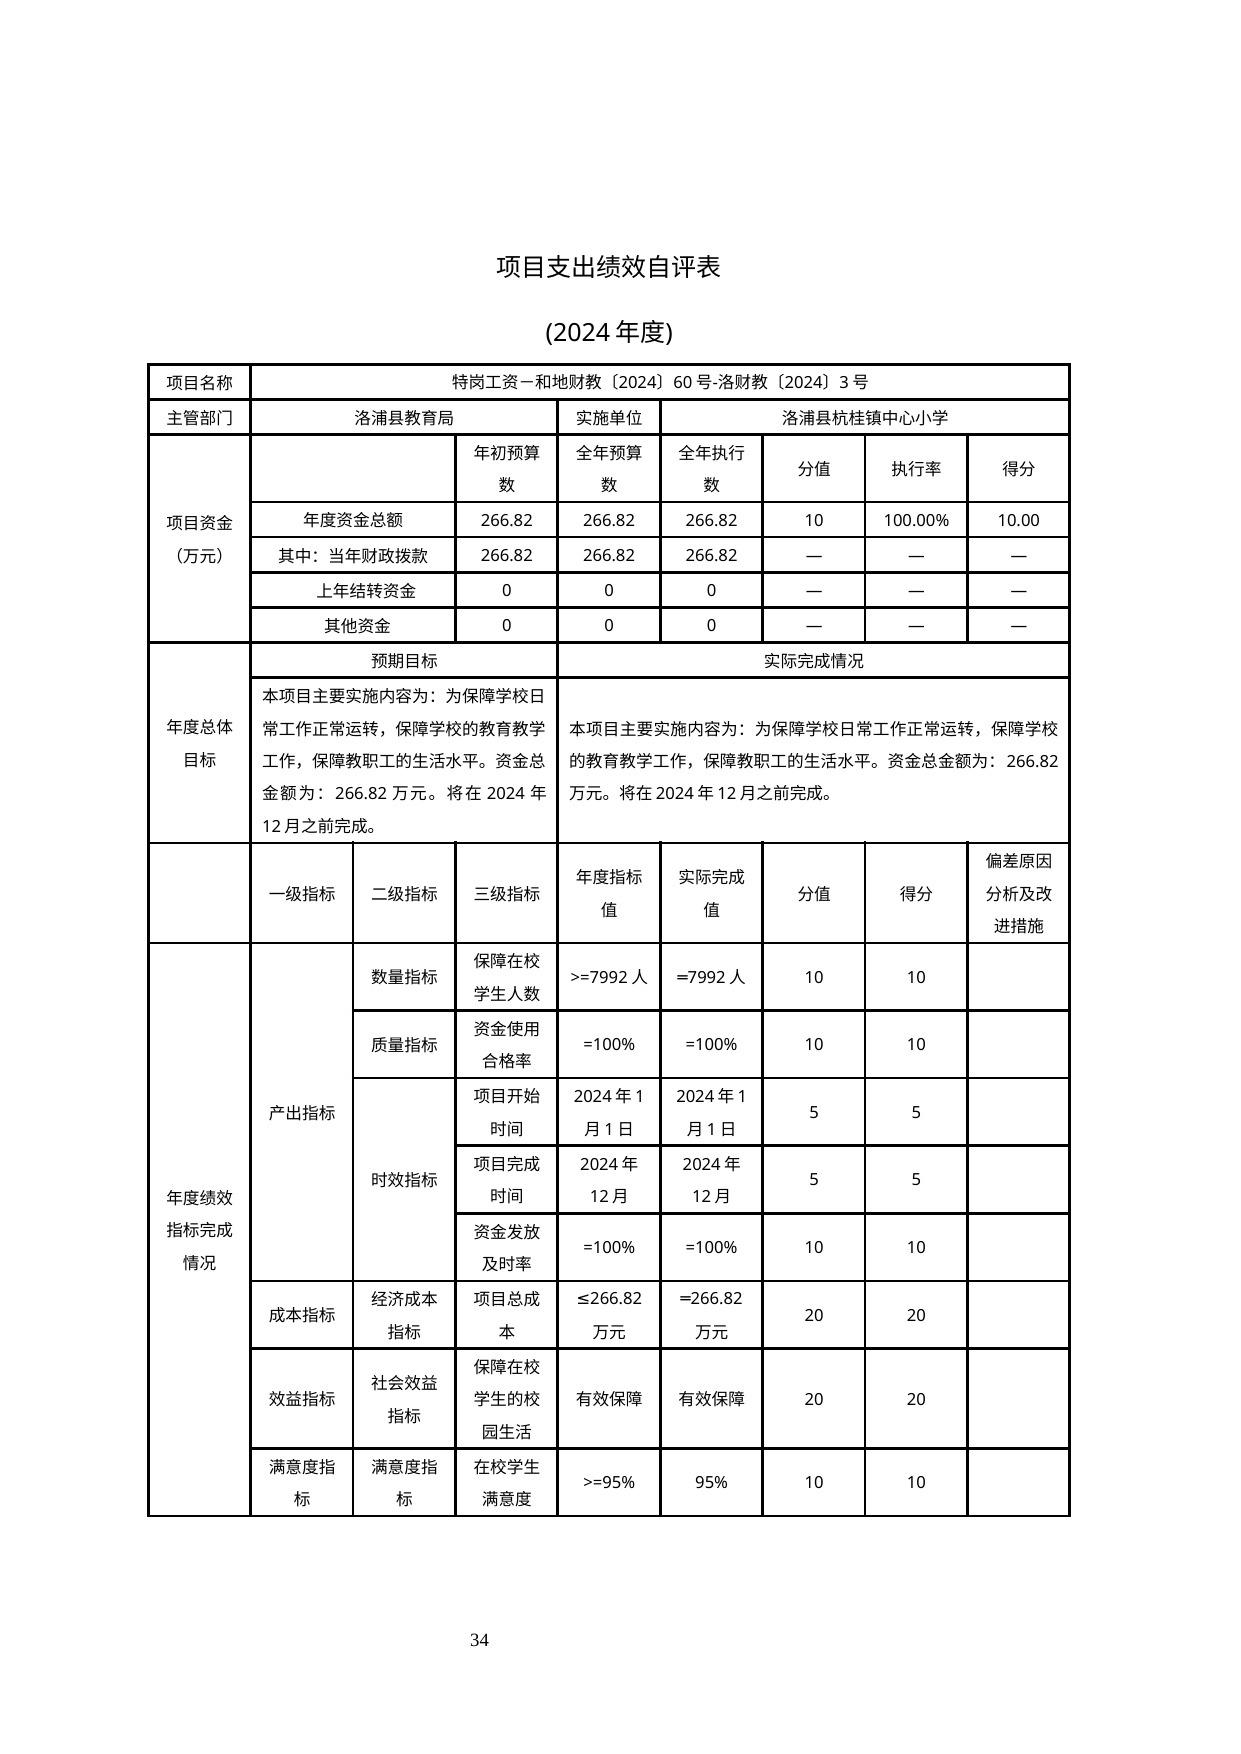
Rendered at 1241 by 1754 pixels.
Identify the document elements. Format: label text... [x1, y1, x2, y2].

table_cell 社会效益指标 [354, 1350, 454, 1447]
table_cell 10 [866, 944, 966, 1009]
table_cell 2024年12月 [662, 1147, 761, 1212]
table_cell — [969, 574, 1068, 606]
table_cell 项目资金 （万元） [150, 436, 249, 641]
table_cell 资金使用合格率 [457, 1012, 556, 1077]
table_cell 有效保障 [662, 1350, 761, 1447]
table_cell 10 [764, 1215, 864, 1279]
table_cell 实际完成值 [662, 844, 761, 941]
table_cell [969, 1282, 1068, 1347]
table_cell 项目开始时间 [457, 1079, 556, 1144]
table_cell [969, 1450, 1068, 1515]
table_cell 有效保障 [559, 1350, 659, 1447]
table_cell 预期目标 [252, 644, 556, 676]
table_cell 20 [866, 1282, 966, 1347]
table_cell — [764, 609, 864, 641]
table_cell [969, 1350, 1068, 1447]
table_cell 266.82 [457, 503, 556, 536]
table_cell [969, 1012, 1068, 1077]
table_cell 特岗工资－和地财教〔2024〕60号-洛财教〔2024〕3号 [252, 366, 1068, 398]
table_cell 10 [866, 1215, 966, 1279]
table_cell 数量指标 [354, 944, 454, 1009]
table_cell 年初预算数 [457, 436, 556, 501]
table_cell 保障在校学生人数 [457, 944, 556, 1009]
table_cell — [866, 574, 966, 606]
table_cell 本项目主要实施内容为：为保障学校日常工作正常运转，保障学校的教育教学工作，保障教职工的生活水平。资金总金额为：266.82万元。将在2024年12月之前完成。 [559, 679, 1068, 841]
table_cell [969, 1147, 1068, 1212]
table_cell 二级指标 [354, 844, 454, 941]
table_cell 5 [764, 1079, 864, 1144]
table_cell 其他资金 [252, 609, 454, 641]
table_cell 得分 [969, 436, 1068, 501]
table_cell 5 [764, 1147, 864, 1212]
table_cell 效益指标 [252, 1350, 352, 1447]
table_cell (2024年度) [148, 298, 1070, 363]
table_cell 质量指标 [354, 1012, 454, 1077]
table_cell 266.82 [662, 503, 761, 536]
table_cell 洛浦县杭桂镇中心小学 [662, 401, 1068, 433]
table_cell 一级指标 [252, 844, 352, 941]
table_cell [969, 1215, 1068, 1279]
table_cell 266.82 [457, 538, 556, 571]
table_cell =100% [662, 1215, 761, 1279]
table_cell 266.82 [559, 538, 659, 571]
table_cell 本项目主要实施内容为：为保障学校日常工作正常运转，保障学校的教育教学工作，保障教职工的生活水平。资金总金额为：266.82万元。将在2024年12月之前完成。 [252, 679, 556, 841]
table_cell 保障在校学生的校园生活 [457, 1350, 556, 1447]
table_cell 年度总体目标 [150, 644, 249, 841]
table_cell — [866, 609, 966, 641]
table_cell 执行率 [866, 436, 966, 501]
table_cell =100% [559, 1215, 659, 1279]
table_cell 时效指标 [354, 1079, 454, 1279]
table_cell 0 [457, 574, 556, 606]
table_cell ═266.82万元 [662, 1282, 761, 1347]
table_cell 20 [764, 1350, 864, 1447]
table_cell 产出指标 [252, 944, 352, 1279]
table_cell 20 [866, 1350, 966, 1447]
table_cell ═7992人 [662, 944, 761, 1009]
table_cell >=7992人 [559, 944, 659, 1009]
table_cell 经济成本指标 [354, 1282, 454, 1347]
table_cell 项目总成本 [457, 1282, 556, 1347]
table_cell 95% [662, 1450, 761, 1515]
table_cell 全年预算数 [559, 436, 659, 501]
table_cell 0 [457, 609, 556, 641]
table_cell 10 [764, 1450, 864, 1515]
table_cell 0 [559, 609, 659, 641]
table_cell 5 [866, 1147, 966, 1212]
table_cell 满意度指标 [252, 1450, 352, 1515]
table_cell 2024年1月1日 [662, 1079, 761, 1144]
table_cell 在校学生满意度 [457, 1450, 556, 1515]
table_cell 其中：当年财政拨款 [252, 538, 454, 571]
table_cell =100% [559, 1012, 659, 1077]
table_cell — [764, 538, 864, 571]
table_cell — [764, 574, 864, 606]
table_cell 得分 [866, 844, 966, 941]
table_cell — [969, 609, 1068, 641]
table_cell 266.82 [662, 538, 761, 571]
table_cell 20 [764, 1282, 864, 1347]
table_cell 年度指标值 [559, 844, 659, 941]
table_cell 项目名称 [150, 366, 249, 398]
table_cell 三级指标 [457, 844, 556, 941]
table_cell 10 [866, 1450, 966, 1515]
table_cell 2024年1月1日 [559, 1079, 659, 1144]
table_cell [969, 944, 1068, 1009]
table_cell 年度资金总额 [252, 503, 454, 536]
table_cell 5 [866, 1079, 966, 1144]
table_cell 10 [764, 1012, 864, 1077]
table_cell 10 [764, 503, 864, 536]
table_cell 资金发放及时率 [457, 1215, 556, 1279]
table_cell 100.00% [866, 503, 966, 536]
table_cell 主管部门 [150, 401, 249, 433]
table_cell 分值 [764, 436, 864, 501]
table_cell [969, 1079, 1068, 1144]
table_cell 实施单位 [559, 401, 659, 433]
table_cell 10.00 [969, 503, 1068, 536]
table_cell 0 [559, 574, 659, 606]
table_cell 266.82 [559, 503, 659, 536]
table_cell ≤266.82万元 [559, 1282, 659, 1347]
table_cell [252, 436, 454, 501]
table_header 项目支出绩效自评表 [148, 233, 1070, 298]
table_cell 10 [866, 1012, 966, 1077]
table_cell [150, 844, 249, 941]
table_cell 满意度指标 [354, 1450, 454, 1515]
table_cell =100% [662, 1012, 761, 1077]
table_cell 2024年12月 [559, 1147, 659, 1212]
table_cell 上年结转资金 [252, 574, 454, 606]
table_cell 10 [764, 944, 864, 1009]
table_cell 全年执行数 [662, 436, 761, 501]
table_cell — [866, 538, 966, 571]
table_cell 年度绩效指标完成情况 [150, 944, 249, 1515]
table_cell 分值 [764, 844, 864, 941]
table_cell 项目完成时间 [457, 1147, 556, 1212]
table_cell >=95% [559, 1450, 659, 1515]
table_cell — [969, 538, 1068, 571]
table_cell 洛浦县教育局 [252, 401, 556, 433]
table_cell 0 [662, 574, 761, 606]
table_cell 偏差原因分析及改进措施 [969, 844, 1068, 941]
table_cell 成本指标 [252, 1282, 352, 1347]
table_cell 实际完成情况 [559, 644, 1068, 676]
table_cell 0 [662, 609, 761, 641]
